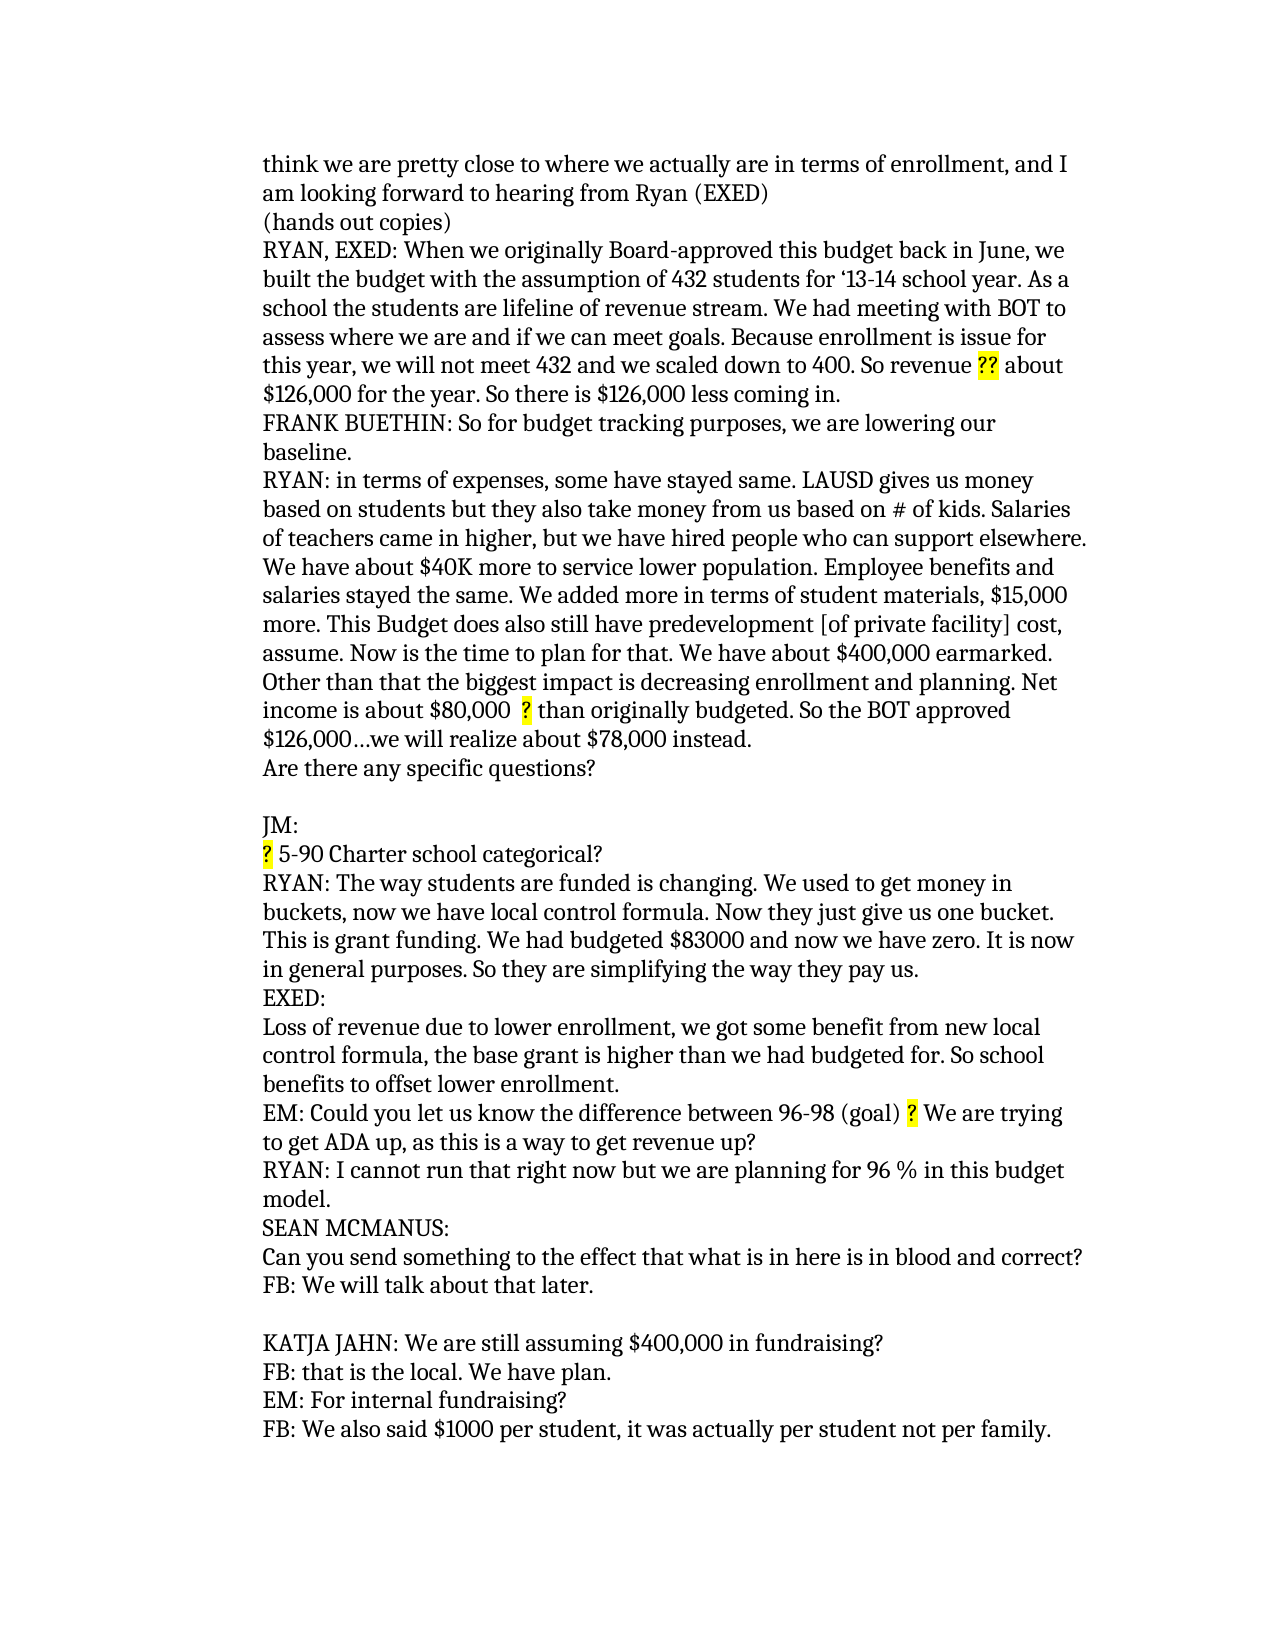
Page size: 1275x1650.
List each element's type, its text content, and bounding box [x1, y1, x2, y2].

list Can you send something to the effect that what is in here is in blood and correct? [262, 1242, 1087, 1271]
list RYAN: I cannot run that right now but we are planning for 96 % in this budget model. [262, 1156, 1087, 1214]
list KATJA JAHN: We are still assuming $400,000 in fundraising? [262, 1329, 1087, 1357]
list ? 5-90 Charter school categorical? [273, 840, 1087, 869]
list FB: We also said $1000 per student, it was actually per student not per family. [262, 1415, 1087, 1444]
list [262, 150, 1087, 207]
list EM: For internal fundraising? [262, 1386, 1087, 1415]
list Are there any specific questions? [262, 754, 1087, 782]
list (hands out copies) [262, 207, 1087, 236]
list FB: that is the local. We have plan. [262, 1357, 1087, 1386]
list RYAN: The way students are funded is changing. We used to get money in buckets, now we have local control formula. Now they just give us one bucket. This is grant funding. We had budgeted $83000 and now we have zero. It is now in general purposes. So they are simplifying the way they pay us. [262, 869, 1087, 984]
list JM: [262, 811, 1087, 840]
list SEAN MCMANUS: [262, 1214, 1087, 1242]
list Loss of revenue due to lower enrollment, we got some benefit from new local control formula, the base grant is higher than we had budgeted for. So school benefits to offset lower enrollment. [262, 1012, 1087, 1099]
list EM: Could you let us know the difference between 96-98 (goal) ? We are trying to get ADA up, as this is a way to get revenue up? [262, 1099, 1087, 1156]
list RYAN, EXED: When we originally Board-approved this budget back in June, we built the budget with the assumption of 432 students for ‘13-14 school year. As a school the students are lifeline of revenue stream. We had meeting with BOT to assess where we are and if we can meet goals. Because enrollment is issue for this year, we will not meet 432 and we scaled down to 400. So revenue ?? about $126,000 for the year. So there is $126,000 less coming in. [262, 236, 1087, 409]
list RYAN: in terms of expenses, some have stayed same. LAUSD gives us money based on students but they also take money from us based on # of kids. Salaries of teachers came in higher, but we have hired people who can support elsewhere. We have about $40K more to service lower population. Employee benefits and salaries stayed the same. We added more in terms of student materials, $15,000 more. This Budget does also still have predevelopment [of private facility] cost, assume. Now is the time to plan for that. We have about $400,000 earmarked. Other than that the biggest impact is decreasing enrollment and planning. Net income is about $80,000 ? than originally budgeted. So the BOT approved $126,000…we will realize about $78,000 instead. [262, 466, 1087, 754]
list FB: We will talk about that later. [262, 1271, 1087, 1300]
list EXED: [262, 984, 1087, 1012]
list FRANK BUETHIN: So for budget tracking purposes, we are lowering our baseline. [262, 409, 1087, 466]
